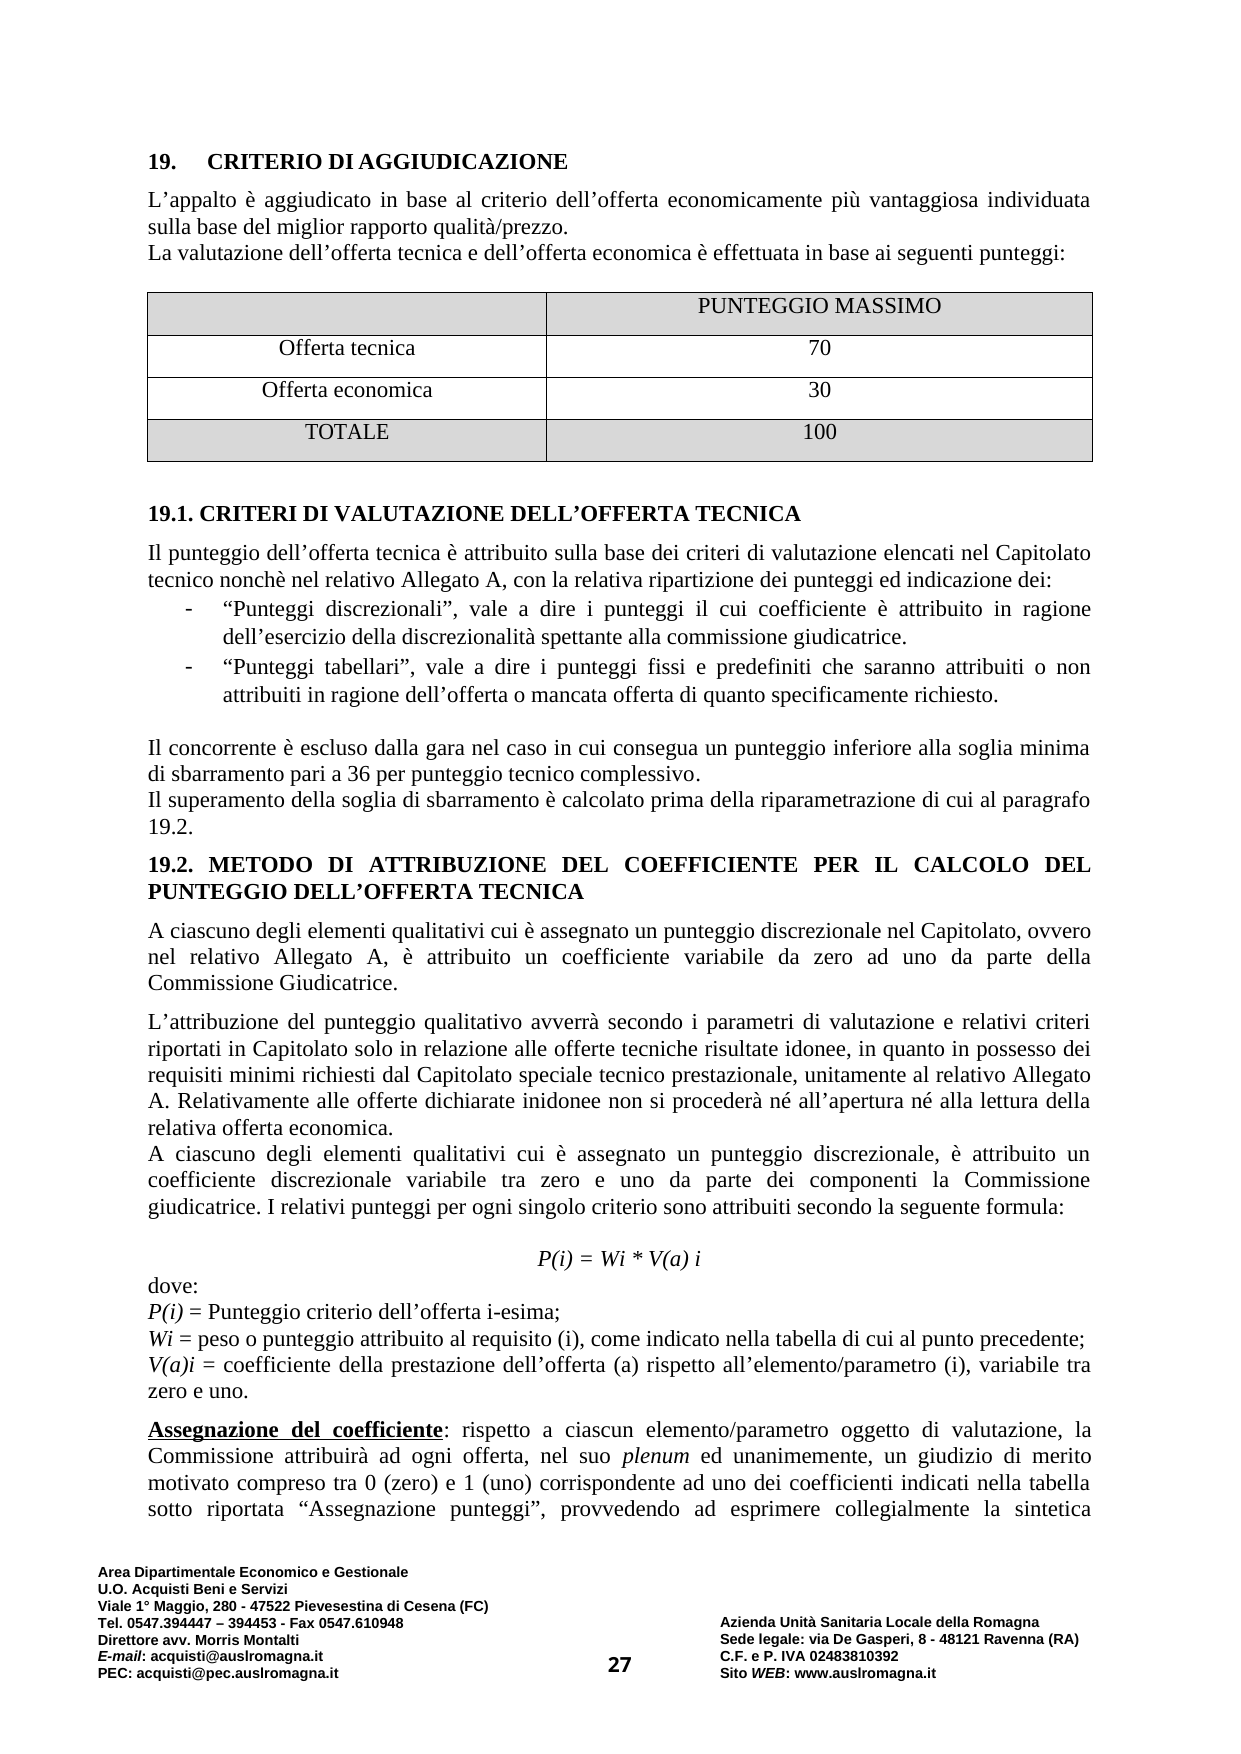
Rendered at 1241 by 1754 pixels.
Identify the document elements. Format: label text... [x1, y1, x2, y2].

text dove: [148, 1272, 1092, 1298]
text P(i) = Punteggio criterio dell’offerta i-esima; [148, 1298, 1092, 1324]
table_cell 30 [547, 378, 1092, 419]
text P(i) = Wi * V(a) i [148, 1246, 1092, 1272]
subtitle 19.2. METODO DI ATTRIBUZIONE DEL COEFFICIENTE PER IL CALCOLO DEL PUNTEGGIO DELL’OFFERTA TECNICA [148, 852, 1092, 904]
table_cell Offerta economica [148, 378, 546, 419]
table_cell TOTALE [148, 420, 546, 461]
text Il superamento della soglia di sbarramento è calcolato prima della riparametrazione di cui al paragrafo 19.2. [148, 786, 1092, 839]
table_cell 70 [547, 336, 1092, 377]
text Il punteggio dell’offerta tecnica è attribuito sulla base dei criteri di valutazione elencati nel Capitolato tecnico nonchè nel relativo Allegato A, con la relativa ripartizione dei punteggi ed indicazione dei: [148, 539, 1092, 592]
text A ciascuno degli elementi qualitativi cui è assegnato un punteggio discrezionale nel Capitolato, ovvero nel relativo Allegato A, è attribuito un coefficiente variabile da zero ad uno da parte della Commissione Giudicatrice. [148, 917, 1092, 996]
title 19. CRITERIO DI AGGIUDICAZIONE [148, 148, 1092, 174]
subtitle 19.1. CRITERI DI VALUTAZIONE DELL’OFFERTA TECNICA [148, 501, 1092, 527]
text L’attribuzione del punteggio qualitativo avverrà secondo i parametri di valutazione e relativi criteri riportati in Capitolato solo in relazione alle offerte tecniche risultate idonee, in quanto in possesso dei requisiti minimi richiesti dal Capitolato speciale tecnico prestazionale, unitamente al relativo Allegato A. Relativamente alle offerte dichiarate inidonee non si procederà né all’apertura né alla lettura della relativa offerta economica. [148, 1008, 1092, 1140]
list “Punteggi discrezionali”, vale a dire i punteggi il cui coefficiente è attribuito in ragione dell’esercizio della discrezionalità spettante alla commissione giudicatrice. [185, 592, 1092, 650]
text Wi = peso o punteggio attribuito al requisito (i), come indicato nella tabella di cui al punto precedente; [148, 1324, 1092, 1351]
table_cell 100 [547, 420, 1092, 461]
table_header PUNTEGGIO MASSIMO [547, 293, 1092, 335]
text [148, 1416, 1092, 1522]
list “Punteggi tabellari”, vale a dire i punteggi fissi e predefiniti che saranno attribuiti o non attribuiti in ragione dell’offerta o mancata offerta di quanto specificamente richiesto. [185, 650, 1092, 707]
table_cell Offerta tecnica [148, 336, 546, 377]
text La valutazione dell’offerta tecnica e dell’offerta economica è effettuata in base ai seguenti punteggi: [148, 239, 1092, 266]
text L’appalto è aggiudicato in base al criterio dell’offerta economicamente più vantaggiosa individuata sulla base del miglior rapporto qualità/prezzo. [148, 187, 1092, 239]
table_header [148, 293, 546, 335]
text A ciascuno degli elementi qualitativi cui è assegnato un punteggio discrezionale, è attribuito un coefficiente discrezionale variabile tra zero e uno da parte dei componenti la Commissione giudicatrice. I relativi punteggi per ogni singolo criterio sono attribuiti secondo la seguente formula: [148, 1140, 1092, 1219]
text Il concorrente è escluso dalla gara nel caso in cui consegua un punteggio inferiore alla soglia minima di sbarramento pari a 36 per punteggio tecnico complessivo. [148, 734, 1092, 786]
text V(a)i = coefficiente della prestazione dell’offerta (a) rispetto all’elemento/parametro (i), variabile tra zero e uno. [148, 1351, 1092, 1404]
